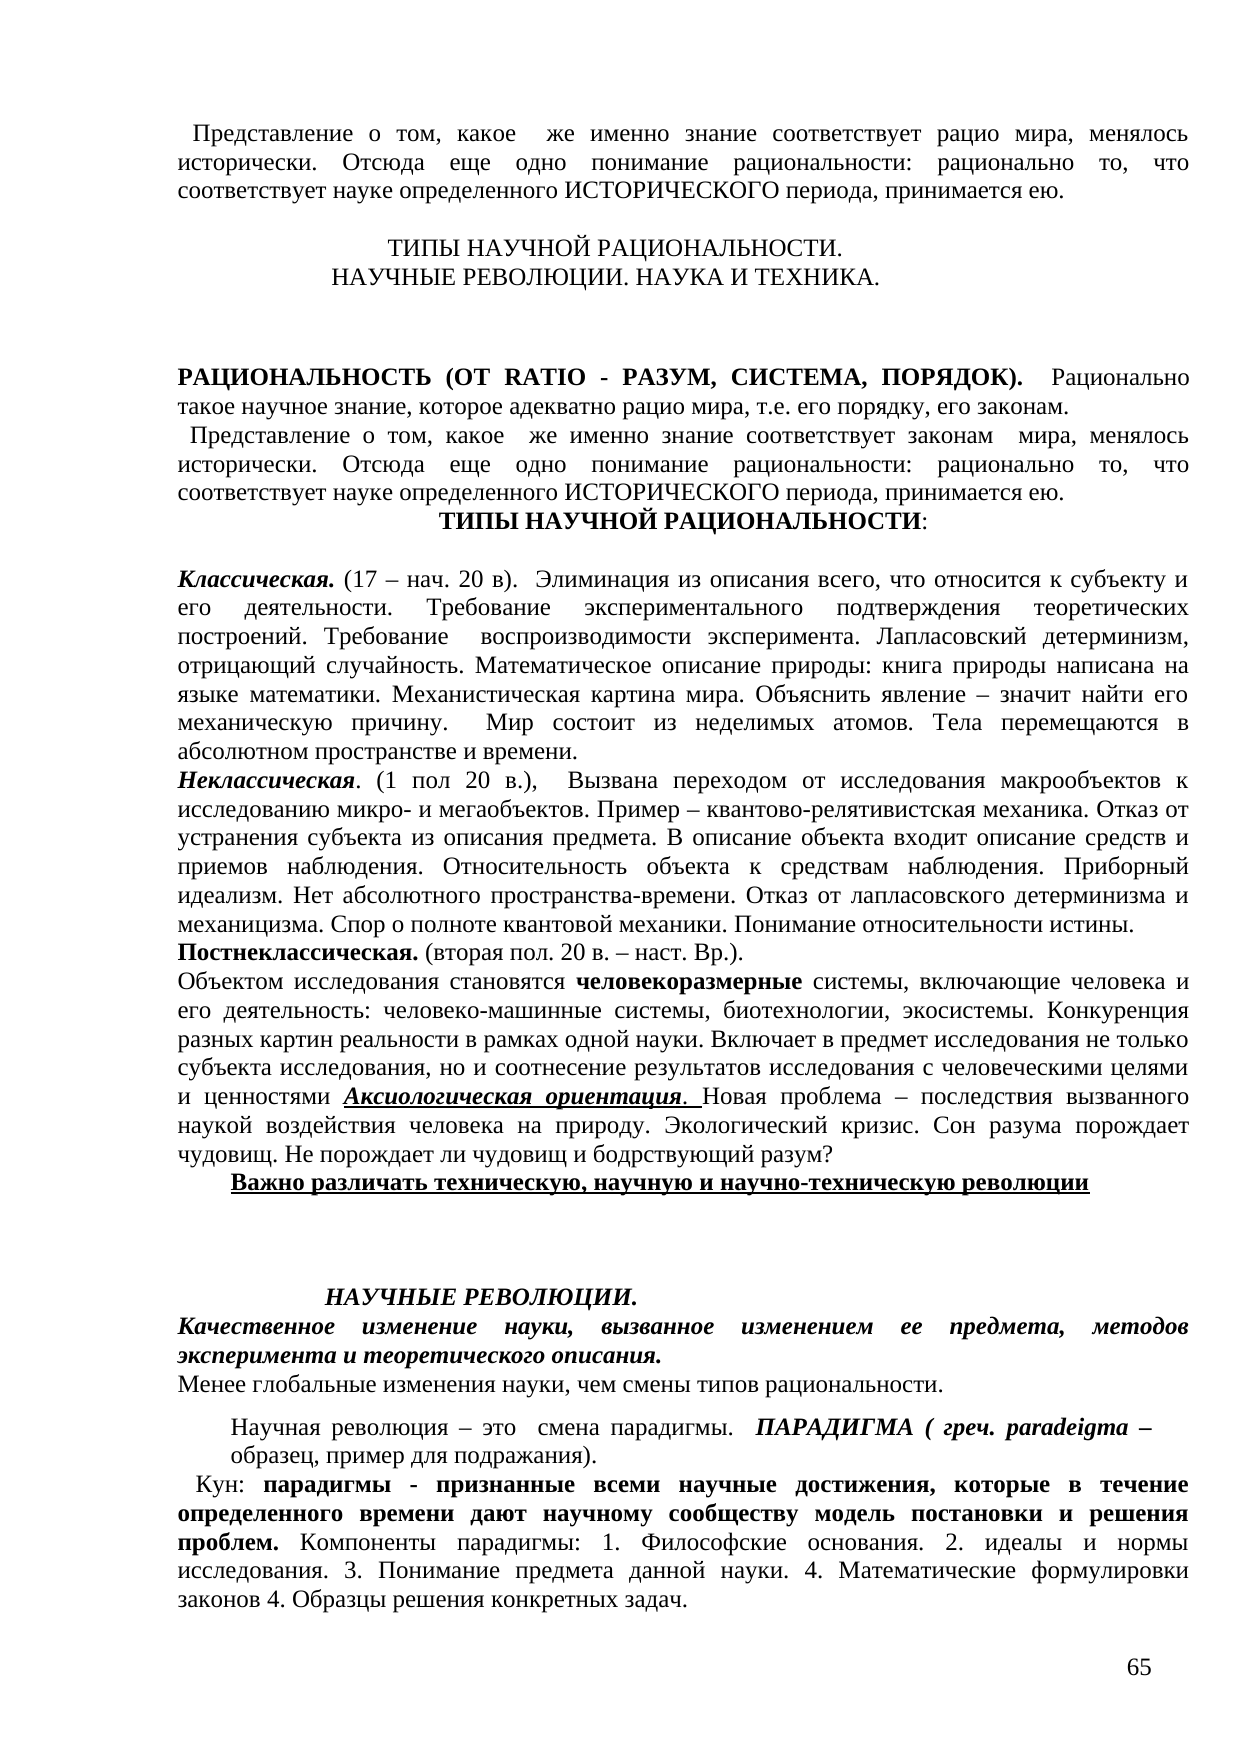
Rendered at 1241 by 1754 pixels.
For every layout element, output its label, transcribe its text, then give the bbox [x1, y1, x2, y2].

text Менее глобальные изменения науки, чем смены типов рациональности. [177, 1369, 1190, 1397]
text Классическая. (17 – нач. 20 в). Элиминация из описания всего, что относится к субъекту и его деятельности. Требование экспериментального подтверждения теоретических построений. Требование воспроизводимости эксперимента. Лапласовский детерминизм, отрицающий случайность. Математическое описание природы: книга природы написана на языке математики. Механистическая картина мира. Объяснить явление – значит найти его механическую причину. Мир состоит из неделимых атомов. Тела перемещаются в абсолютном пространстве и времени. [177, 564, 1190, 765]
text РАЦИОНАЛЬНОСТЬ (ОТ RATIO - РАЗУМ, СИСТЕМА, ПОРЯДОК). Рационально такое научное знание, которое адекватно рацио мира, т.е. его порядку, его законам. [177, 362, 1190, 420]
text Важно различать техническую, научную и научно-техническую революции [230, 1167, 1152, 1196]
text НАУЧНЫЕ РЕВОЛЮЦИИ. НАУКА И ТЕХНИКА. [325, 262, 1240, 291]
text Качественное изменение науки, вызванное изменением ее предмета, методов эксперимента и теоретического описания. [177, 1311, 1190, 1369]
text Научная революция – это смена парадигмы. ПАРАДИГМА ( греч. paradeigma – образец, пример для подражания). [230, 1412, 1152, 1469]
text Постнеклассическая. (вторая пол. 20 в. – наст. Вр.). [177, 937, 1190, 966]
text Объектом исследования становятся человекоразмерные системы, включающие человека и его деятельность: человеко-машинные системы, биотехнологии, экосистемы. Конкуренция разных картин реальности в рамках одной науки. Включает в предмет исследования не только субъекта исследования, но и соотнесение результатов исследования с человеческими целями и ценностями Аксиологическая ориентация. Новая проблема – последствия вызванного наукой воздействия человека на природу. Экологический кризис. Сон разума порождает чудовищ. Не порождает ли чудовищ и бодрствующий разум? [177, 966, 1190, 1167]
text ТИПЫ НАУЧНОЙ РАЦИОНАЛЬНОСТИ: [177, 506, 1190, 535]
text Представление о том, какое же именно знание соответствует законам мира, менялось исторически. Отсюда еще одно понимание рациональности: рационально то, что соответствует науке определенного ИСТОРИЧЕСКОГО периода, принимается ею. [177, 420, 1190, 506]
text НАУЧНЫЕ РЕВОЛЮЦИИ. [324, 1282, 1190, 1311]
text Представление о том, какое же именно знание соответствует рацио мира, менялось исторически. Отсюда еще одно понимание рациональности: рационально то, что соответствует науке определенного ИСТОРИЧЕСКОГО периода, принимается ею. [177, 118, 1190, 204]
text Неклассическая. (1 пол 20 в.), Вызвана переходом от исследования макрообъектов к исследованию микро- и мегаобъектов. Пример – квантово-релятивистская механика. Отказ от устранения субъекта из описания предмета. В описание объекта входит описание средств и приемов наблюдения. Относительность объекта к средствам наблюдения. Приборный идеализм. Нет абсолютного пространства-времени. Отказ от лапласовского детерминизма и механицизма. Спор о полноте квантовой механики. Понимание относительности истины. [177, 765, 1190, 937]
text ТИПЫ НАУЧНОЙ РАЦИОНАЛЬНОСТИ. [325, 233, 1240, 262]
text Кун: парадигмы - признанные всеми научные достижения, которые в течение определенного времени дают научному сообществу модель постановки и решения проблем. Компоненты парадигмы: 1. Философские основания. 2. идеалы и нормы исследования. 3. Понимание предмета данной науки. 4. Математические формулировки законов 4. Образцы решения конкретных задач. [177, 1469, 1190, 1613]
